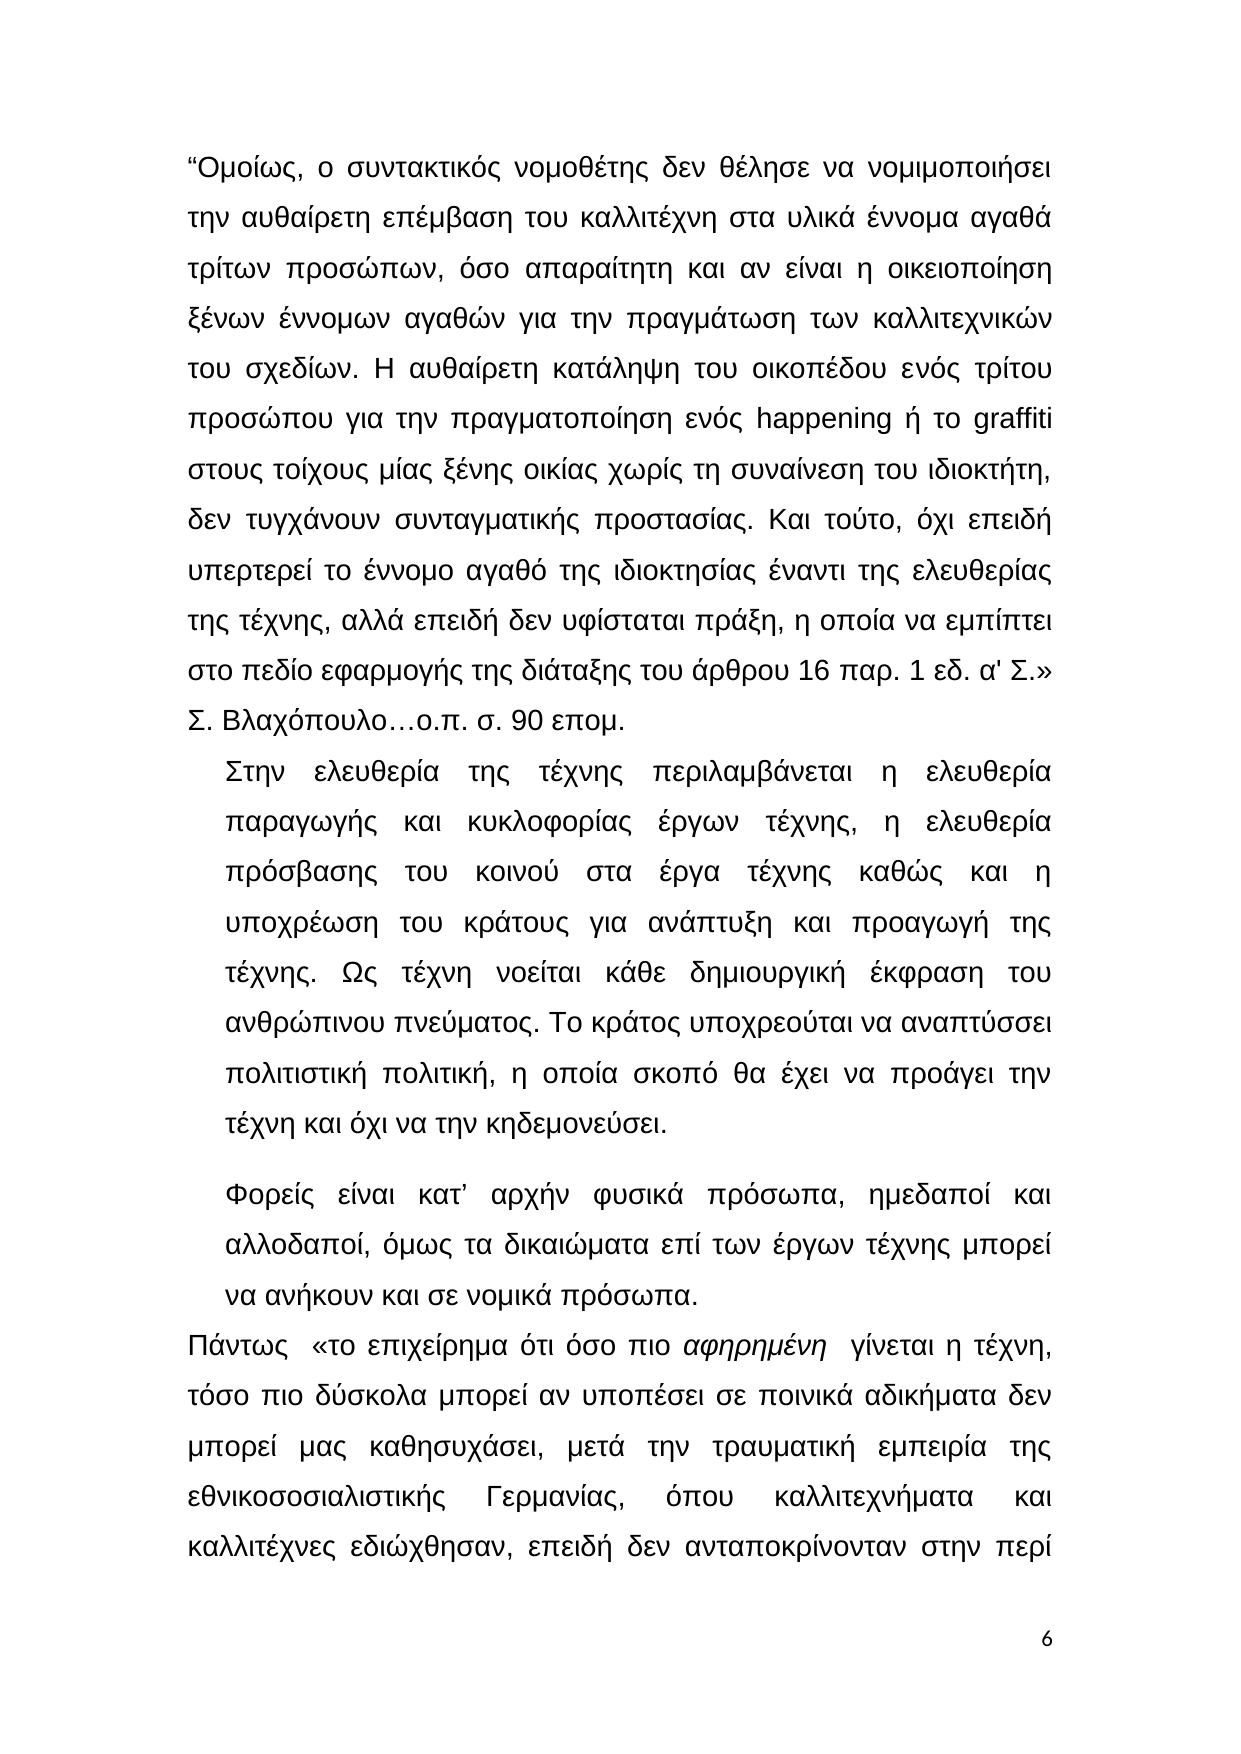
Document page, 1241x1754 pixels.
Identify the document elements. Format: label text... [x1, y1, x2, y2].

text “Ομοίως, ο συντακτικός νομοθέτης δεν θέλησε να νομιμοποιήσει την αυθαίρετη επέμβαση του καλλιτέχνη στα υλικά έννομα αγαθά τρίτων προσώπων, όσο απαραίτητη και αν είναι η οικειοποίηση ξένων έννομων αγαθών για την πραγμάτωση των καλλιτεχνικών του σχεδίων. Η αυθαίρετη κατάληψη του οικοπέδου ενός τρίτου προσώπου για την πραγματοποίηση ενός happening ή το graffiti στους τοίχους μίας ξένης οικίας χωρίς τη συναίνεση του ιδιοκτήτη, δεν τυγχάνουν συνταγματικής προστασίας. Και τούτο, όχι επειδή υπερτερεί το έννομο αγαθό της ιδιοκτησίας έναντι της ελευθερίας της τέχνης, αλλά επειδή δεν υφίσταται πράξη, η οποία να εμπίπτει στο πεδίο εφαρμογής της διάταξης του άρθρου 16 παρ. 1 εδ. α' Σ.» Σ. Βλαχόπουλο…ο.π. σ. 90 επομ. [187, 150, 1053, 737]
text Στην ελευθερία της τέχνης περιλαμβάνεται η ελευθερία παραγωγής και κυκλοφορίας έργων τέχνης, η ελευθερία πρόσβασης του κοινού στα έργα τέχνης καθώς και η υποχρέωση του κράτους για ανάπτυξη και προαγωγή της τέχνης. Ως τέχνη νοείται κάθε δημιουργική έκφραση του ανθρώπινου πνεύματος. Το κράτος υποχρεούται να αναπτύσσει πολιτιστική πολιτική, η οποία σκοπό θα έχει να προάγει την τέχνη και όχι να την κηδεμονεύσει. [225, 754, 1053, 1139]
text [187, 1328, 1053, 1563]
text Φορείς είναι κατ’ αρχήν φυσικά πρόσωπα, ημεδαποί και αλλοδαποί, όμως τα δικαιώματα επί των έργων τέχνης μπορεί να ανήκουν και σε νομικά πρόσωπα. [225, 1177, 1053, 1311]
